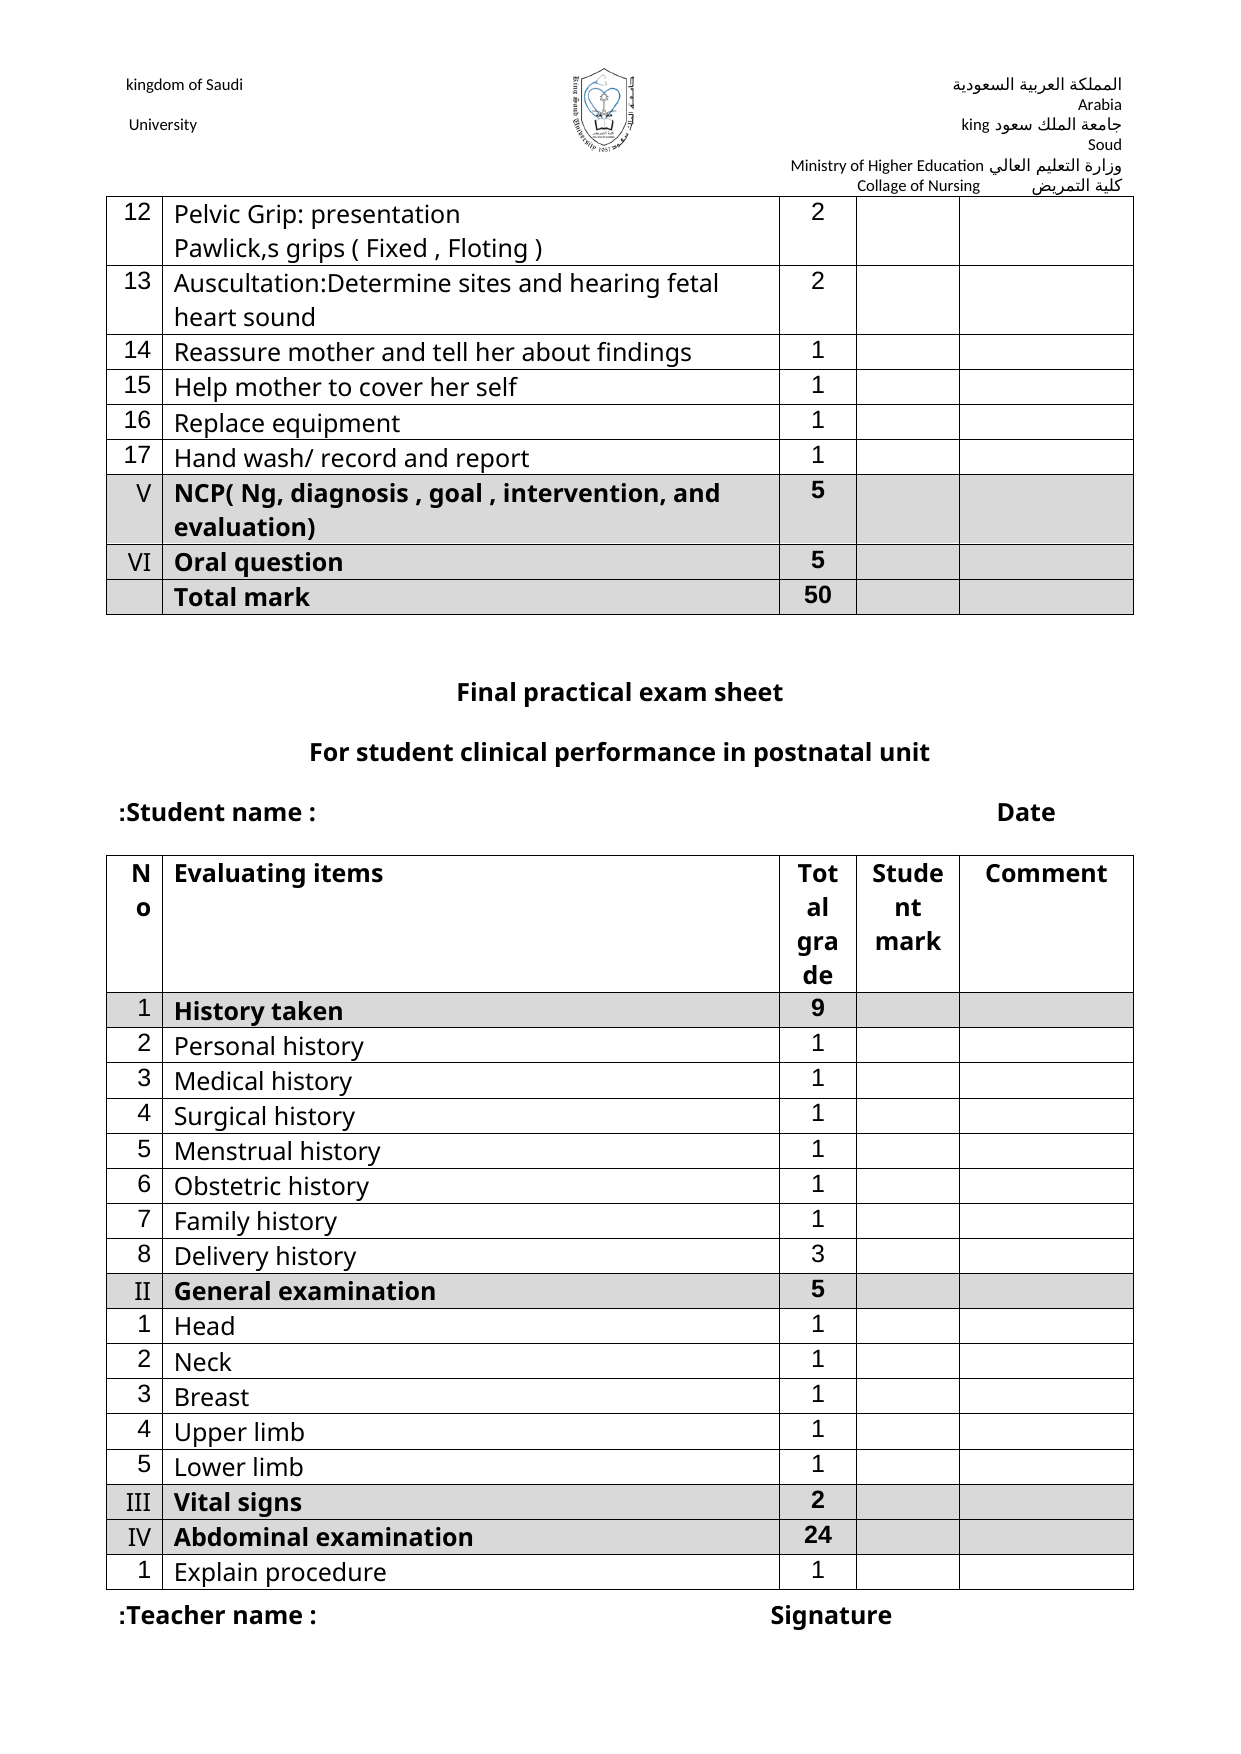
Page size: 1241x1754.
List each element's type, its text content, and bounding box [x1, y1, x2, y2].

table_cell [857, 266, 959, 334]
table_cell Auscultation:Determine sites and hearing fetal heart sound [163, 266, 779, 334]
table_cell Neck [163, 1344, 779, 1378]
table_cell 3 [107, 1379, 162, 1413]
table_cell 12 [107, 197, 162, 265]
table_cell 2 [780, 266, 856, 334]
table_cell Vital signs [163, 1485, 779, 1519]
table_cell 4 [107, 1414, 162, 1448]
table_cell 1 [107, 1555, 162, 1589]
table_cell 24 [780, 1520, 856, 1554]
table_cell 5 [107, 1450, 162, 1483]
table_cell 4 [107, 1099, 162, 1132]
table_cell 15 [107, 370, 162, 404]
table_cell [960, 1028, 1133, 1062]
table_cell 17 [107, 440, 162, 474]
table_cell 7 [107, 1204, 162, 1238]
table_cell [960, 1520, 1133, 1554]
table_cell 1 [107, 1309, 162, 1343]
table_cell [857, 197, 959, 265]
table_cell [960, 1344, 1133, 1378]
table_cell [960, 1379, 1133, 1413]
table_cell Abdominal examination [163, 1520, 779, 1554]
table_cell Hand wash/ record and report [163, 440, 779, 474]
table_cell 5 [780, 475, 856, 543]
table_cell [960, 197, 1133, 265]
table_cell [107, 580, 162, 614]
table_header No [107, 856, 162, 992]
table_cell [960, 1555, 1133, 1589]
table_cell [960, 266, 1133, 334]
table_header Comment [960, 856, 1133, 992]
table_cell 1 [780, 335, 856, 369]
table_cell Lower limb [163, 1450, 779, 1483]
table_cell 2 [780, 1485, 856, 1519]
table_cell 8 [107, 1239, 162, 1273]
table_cell [857, 475, 959, 543]
table_cell 1 [780, 1344, 856, 1378]
table_cell [857, 1204, 959, 1238]
table_cell VI [107, 545, 162, 579]
table_cell Obstetric history [163, 1169, 779, 1203]
table_cell 1 [780, 1028, 856, 1062]
table_cell IV [107, 1520, 162, 1554]
table_cell 1 [780, 1134, 856, 1168]
table_cell Delivery history [163, 1239, 779, 1273]
table_cell 5 [780, 545, 856, 579]
table_cell 1 [107, 993, 162, 1027]
table_cell [857, 1450, 959, 1483]
table_cell Total mark [163, 580, 779, 614]
table_cell [960, 545, 1133, 579]
table_cell [857, 1063, 959, 1097]
table_cell History taken [163, 993, 779, 1027]
text Final practical exam sheet [118, 675, 1122, 709]
table_cell [857, 580, 959, 614]
table_cell [857, 1309, 959, 1343]
table_cell Menstrual history [163, 1134, 779, 1168]
table_cell Breast [163, 1379, 779, 1413]
table_cell [857, 1274, 959, 1308]
table_cell Medical history [163, 1063, 779, 1097]
table_cell [857, 993, 959, 1027]
table_cell [960, 580, 1133, 614]
table_header Total grade [780, 856, 856, 992]
table_cell Explain procedure [163, 1555, 779, 1589]
table_cell 1 [780, 1450, 856, 1483]
table_cell 3 [107, 1063, 162, 1097]
table_cell [960, 1099, 1133, 1132]
table_cell [960, 1414, 1133, 1448]
table_cell Replace equipment [163, 405, 779, 439]
table_cell II [107, 1274, 162, 1308]
table_cell 1 [780, 1169, 856, 1203]
table_cell 1 [780, 1555, 856, 1589]
table_cell General examination [163, 1274, 779, 1308]
table_cell 14 [107, 335, 162, 369]
table_cell 1 [780, 405, 856, 439]
table_cell [857, 1028, 959, 1062]
text Student name : Date: [118, 795, 1122, 829]
table_cell NCP( Ng, diagnosis , goal , intervention, and evaluation) [163, 475, 779, 543]
table_cell 50 [780, 580, 856, 614]
table_cell [857, 1555, 959, 1589]
table_cell 5 [780, 1274, 856, 1308]
table_cell [857, 545, 959, 579]
table_cell 2 [780, 197, 856, 265]
table_cell Help mother to cover her self [163, 370, 779, 404]
table_cell 13 [107, 266, 162, 334]
table_cell Reassure mother and tell her about findings [163, 335, 779, 369]
table_cell V [107, 475, 162, 543]
table_cell [960, 370, 1133, 404]
table_header Evaluating items [163, 856, 779, 992]
table_cell 1 [780, 370, 856, 404]
table_cell Personal history [163, 1028, 779, 1062]
table_cell [857, 1169, 959, 1203]
table_cell [960, 1309, 1133, 1343]
table_cell 1 [780, 1063, 856, 1097]
table_cell [857, 1344, 959, 1378]
table_cell 1 [780, 1099, 856, 1132]
table_cell [960, 335, 1133, 369]
table_cell Family history [163, 1204, 779, 1238]
table_cell [960, 475, 1133, 543]
table_cell [960, 993, 1133, 1027]
table_cell [960, 1063, 1133, 1097]
table_cell 1 [780, 1204, 856, 1238]
table_cell 1 [780, 1414, 856, 1448]
table_cell 5 [107, 1134, 162, 1168]
table_cell [857, 335, 959, 369]
picture [572, 68, 634, 152]
table_cell [960, 1134, 1133, 1168]
table_cell [857, 1134, 959, 1168]
table_cell Pelvic Grip: presentation Pawlick,s grips ( Fixed , Floting ) [163, 197, 779, 265]
table_cell 1 [780, 1379, 856, 1413]
table_cell Oral question [163, 545, 779, 579]
table_cell [960, 405, 1133, 439]
table_cell [857, 1099, 959, 1132]
table_cell Head [163, 1309, 779, 1343]
table_cell [857, 370, 959, 404]
table_cell [857, 1485, 959, 1519]
table_cell 16 [107, 405, 162, 439]
table_cell [857, 1239, 959, 1273]
text For student clinical performance in postnatal unit [118, 735, 1122, 769]
table_cell 9 [780, 993, 856, 1027]
table_cell III [107, 1485, 162, 1519]
table_cell [857, 440, 959, 474]
table_cell [960, 1485, 1133, 1519]
table_cell 2 [107, 1344, 162, 1378]
table_cell [857, 405, 959, 439]
table_cell 1 [780, 440, 856, 474]
table_cell [857, 1414, 959, 1448]
table_cell [857, 1379, 959, 1413]
table_cell [960, 1274, 1133, 1308]
table_cell [960, 440, 1133, 474]
table_cell [960, 1239, 1133, 1273]
table_cell 3 [780, 1239, 856, 1273]
table_cell Surgical history [163, 1099, 779, 1132]
table_cell 1 [780, 1309, 856, 1343]
table_header Student mark [857, 856, 959, 992]
table_cell [960, 1204, 1133, 1238]
table_cell 6 [107, 1169, 162, 1203]
table_cell [960, 1450, 1133, 1483]
table_cell [857, 1520, 959, 1554]
table_cell [960, 1169, 1133, 1203]
table_cell 2 [107, 1028, 162, 1062]
table_cell Upper limb [163, 1414, 779, 1448]
